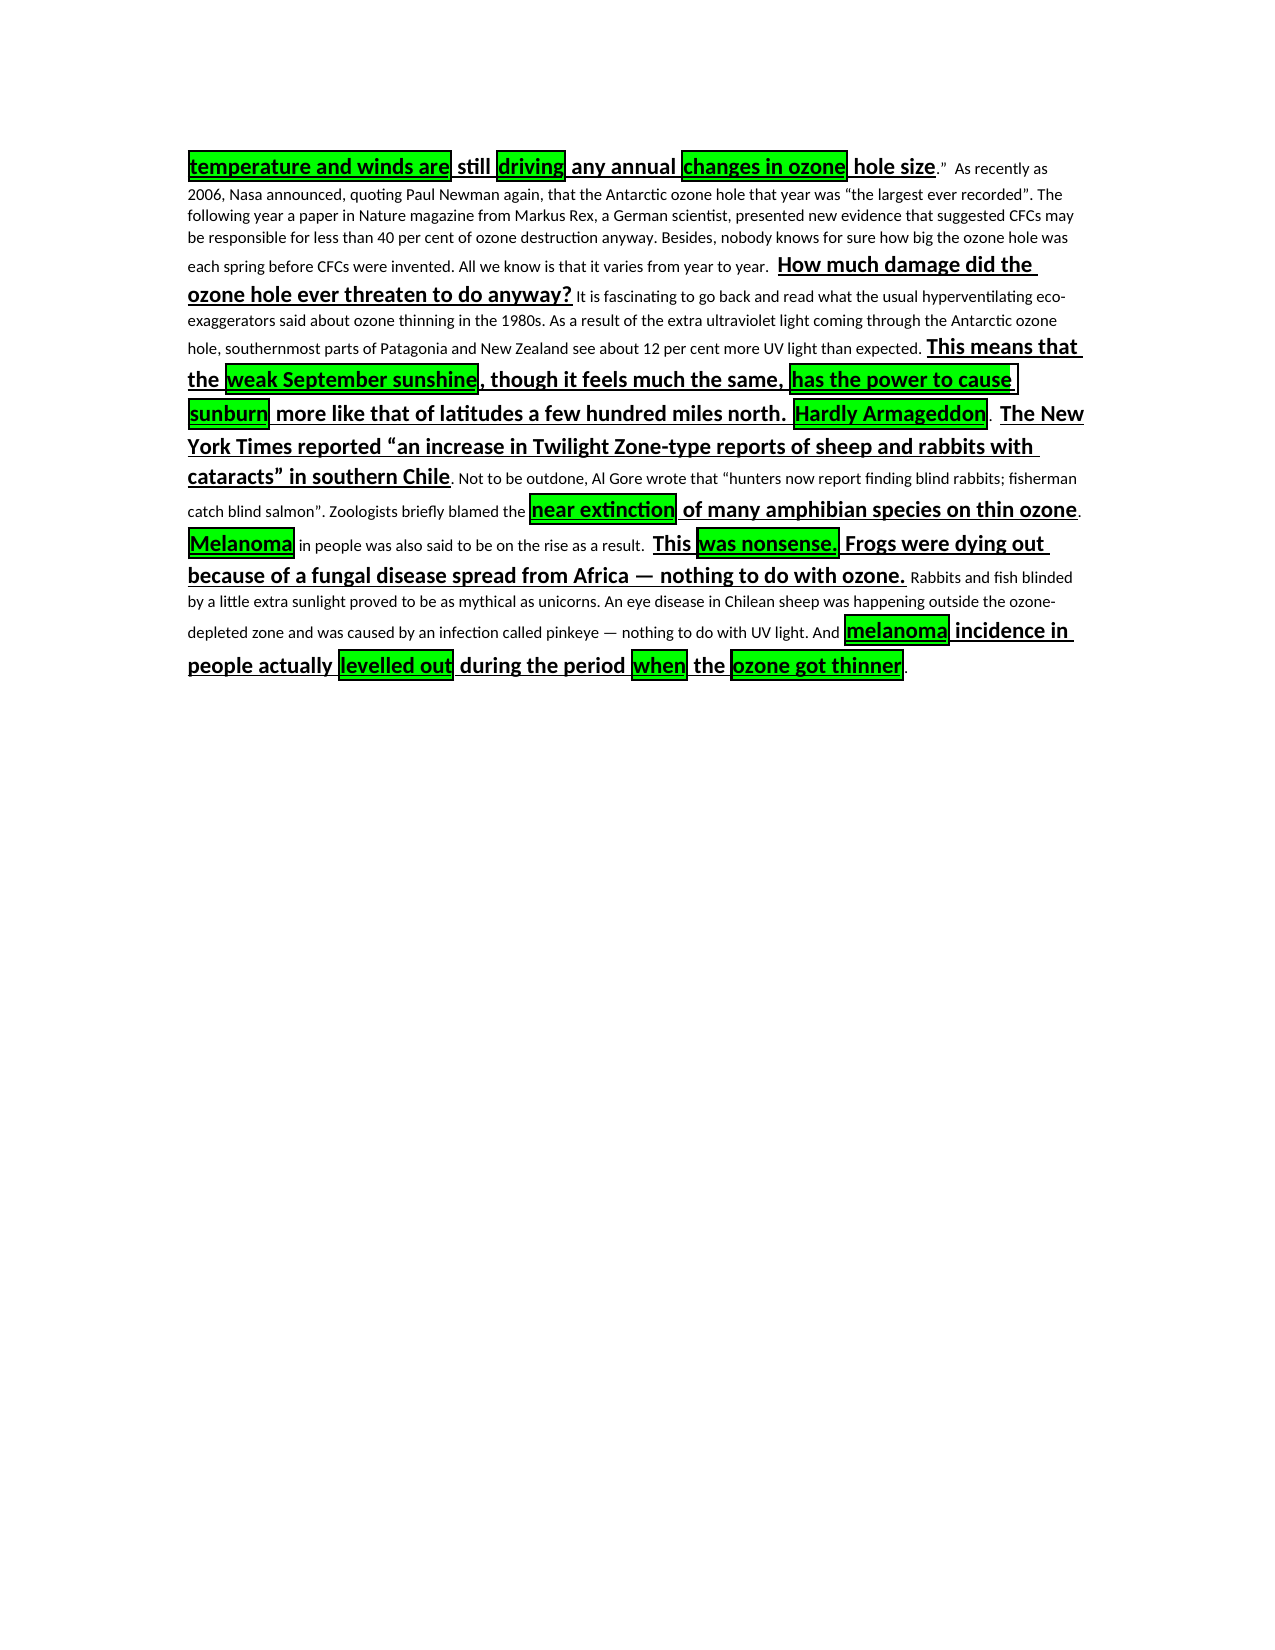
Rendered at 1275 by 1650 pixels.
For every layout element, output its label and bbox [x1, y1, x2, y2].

text [187, 150, 1087, 681]
